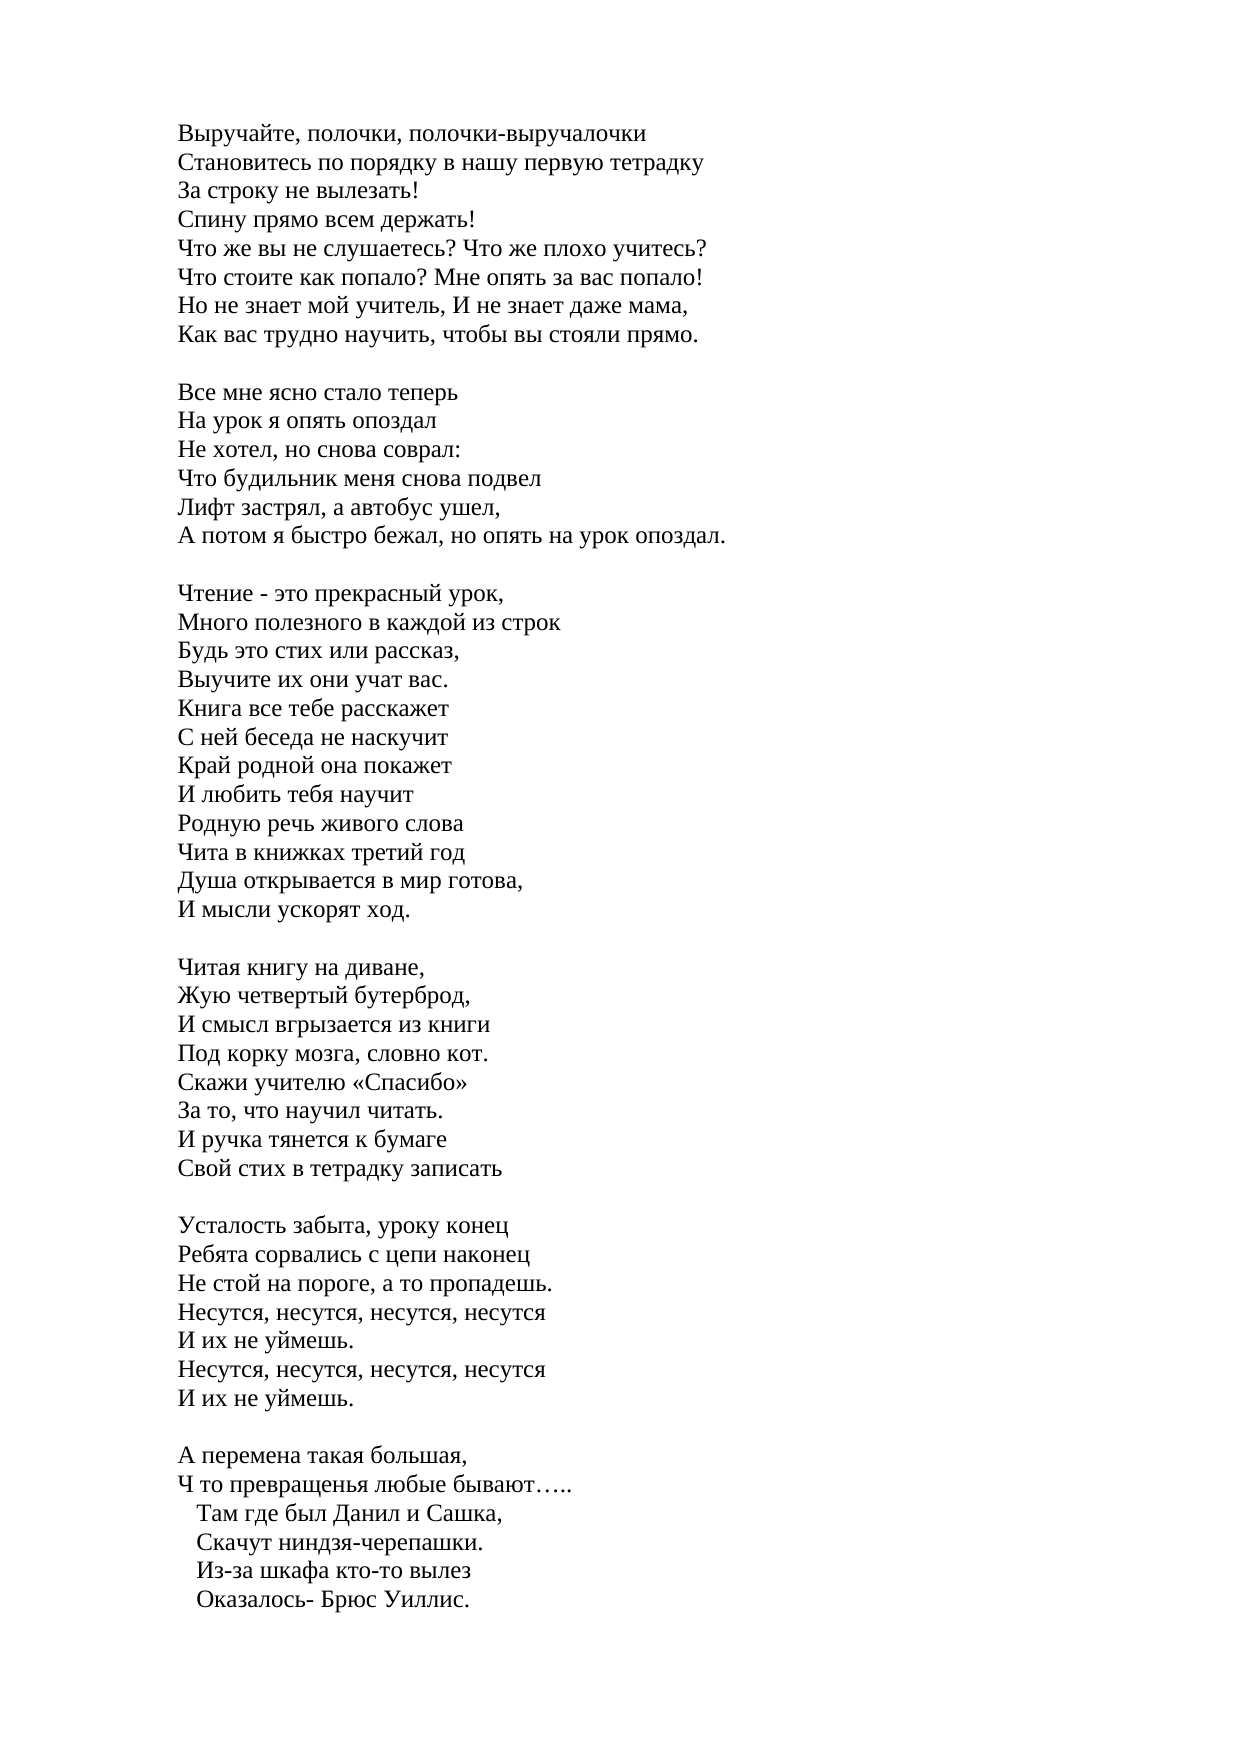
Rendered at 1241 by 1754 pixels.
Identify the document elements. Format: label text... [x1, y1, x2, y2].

text Все мне ясно стало теперь [177, 377, 1152, 406]
text Под корку мозга, словно кот. [177, 1038, 1152, 1067]
text И их не уймешь. [177, 1383, 1152, 1412]
text И смысл вгрызается из книги [177, 1009, 1152, 1038]
text Свой стих в тетрадку записать [177, 1153, 1152, 1182]
text Не хотел, но снова соврал: [177, 434, 1152, 463]
text За строку не вылезать! [177, 176, 1152, 204]
text Как вас трудно научить, чтобы вы стояли прямо. [177, 319, 1152, 348]
text Книга все тебе расскажет [177, 693, 1152, 722]
text Несутся, несутся, несутся, несутся [177, 1354, 1152, 1383]
text А потом я быстро бежал, но опять на урок опоздал. [177, 521, 1152, 549]
text Там где был Данил и Сашка, [177, 1498, 1152, 1527]
text А перемена такая большая, [177, 1441, 1152, 1469]
text Скачут ниндзя-черепашки. [177, 1527, 1152, 1556]
text Что будильник меня снова подвел [177, 463, 1152, 492]
text На урок я опять опоздал [177, 406, 1152, 434]
text Спину прямо всем держать! [177, 204, 1152, 233]
text Несутся, несутся, несутся, несутся [177, 1297, 1152, 1326]
text С ней беседа не наскучит [177, 722, 1152, 751]
text Что стоите как попало? Мне опять за вас попало! [177, 262, 1152, 291]
text Оказалось- Брюс Уиллис. [177, 1584, 1152, 1613]
text Чита в книжках третий год [177, 837, 1152, 866]
text Край родной она покажет [177, 751, 1152, 779]
text Скажи учителю «Спасибо» [177, 1067, 1152, 1096]
text И мысли ускорят ход. [177, 894, 1152, 923]
text Ч то превращенья любые бывают….. [177, 1469, 1152, 1498]
text И ручка тянется к бумаге [177, 1124, 1152, 1153]
text Выручайте, полочки, полочки-выручалочки [177, 118, 1152, 147]
text Читая книгу на диване, [177, 952, 1152, 981]
text Родную речь живого слова [177, 808, 1152, 837]
text Чтение - это прекрасный урок, [177, 578, 1152, 607]
text Ребята сорвались с цепи наконец [177, 1239, 1152, 1268]
text Лифт застрял, а автобус ушел, [177, 492, 1152, 521]
text И их не уймешь. [177, 1326, 1152, 1354]
text Но не знает мой учитель, И не знает даже мама, [177, 291, 1152, 319]
text Много полезного в каждой из строк [177, 607, 1152, 636]
text И любить тебя научит [177, 779, 1152, 808]
text Из-за шкафа кто-то вылез [177, 1556, 1152, 1584]
text Душа открывается в мир готова, [177, 866, 1152, 894]
text Что же вы не слушаетесь? Что же плохо учитесь? [177, 233, 1152, 262]
text Становитесь по порядку в нашу первую тетрадку [177, 147, 1152, 176]
text За то, что научил читать. [177, 1096, 1152, 1124]
text Усталость забыта, уроку конец [177, 1211, 1152, 1239]
text Выучите их они учат вас. [177, 664, 1152, 693]
text Жую четвертый бутерброд, [177, 981, 1152, 1009]
text Не стой на пороге, а то пропадешь. [177, 1268, 1152, 1297]
text Будь это стих или рассказ, [177, 636, 1152, 664]
